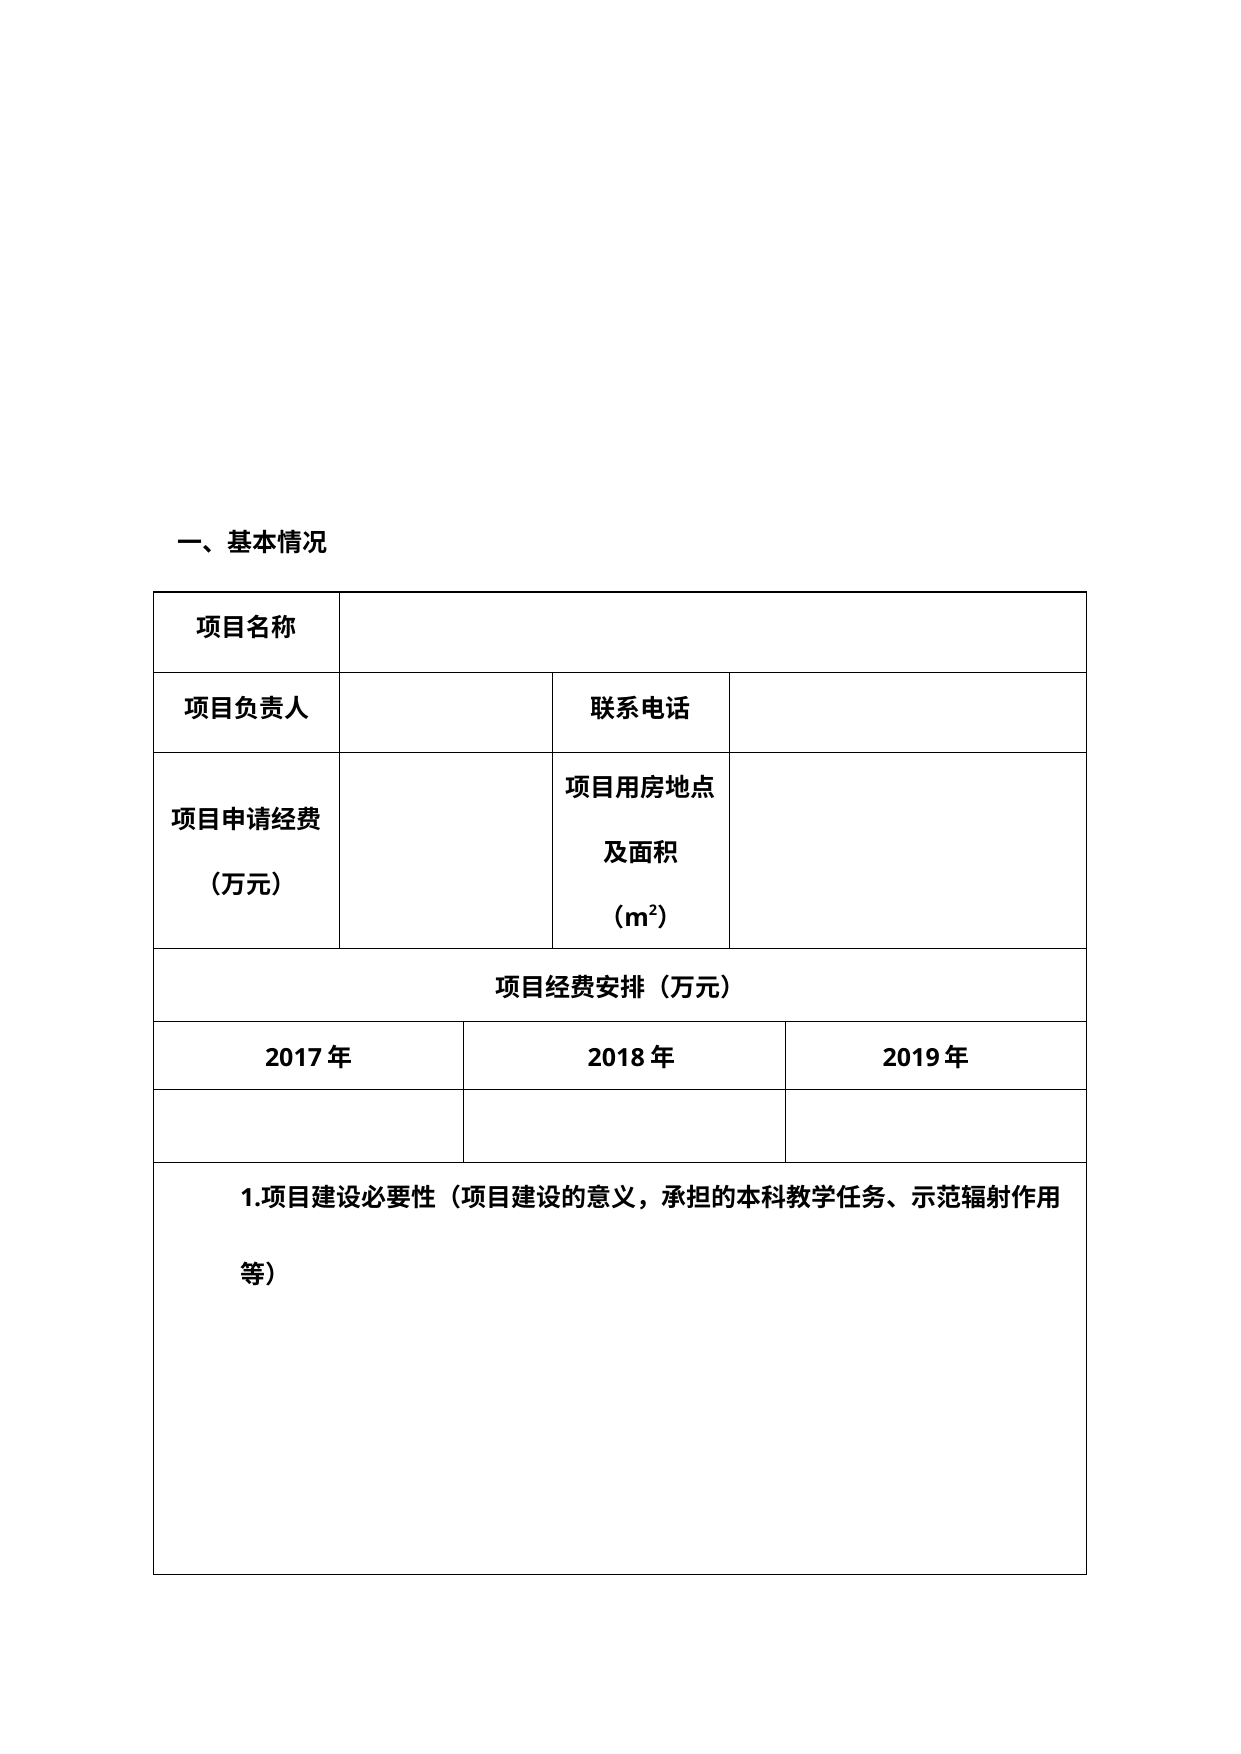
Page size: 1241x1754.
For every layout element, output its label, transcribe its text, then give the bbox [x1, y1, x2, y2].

table_cell 项目用房地点及面积（m2） [553, 753, 729, 948]
table_cell 项目负责人 [154, 673, 339, 752]
text 一、基本情况 [177, 508, 1063, 573]
table_cell 2019年 [786, 1022, 1086, 1089]
table_cell 项目申请经费 （万元） [154, 753, 339, 948]
table_cell 联系电话 [553, 673, 729, 752]
table_cell [464, 1090, 785, 1162]
table_cell [786, 1090, 1086, 1162]
table_cell 2018年 [464, 1022, 785, 1089]
table_header [340, 593, 1086, 672]
table_header 项目名称 [154, 593, 339, 672]
table_cell [154, 1090, 463, 1162]
table_cell [730, 673, 1086, 752]
table_cell [340, 753, 552, 948]
table_cell [340, 673, 552, 752]
table_cell 2017年 [154, 1022, 463, 1089]
table_cell 1.项目建设必要性（项目建设的意义，承担的本科教学任务、示范辐射作用等） [154, 1163, 1086, 1574]
table_cell [730, 753, 1086, 948]
table_cell 项目经费安排（万元） [154, 949, 1086, 1021]
